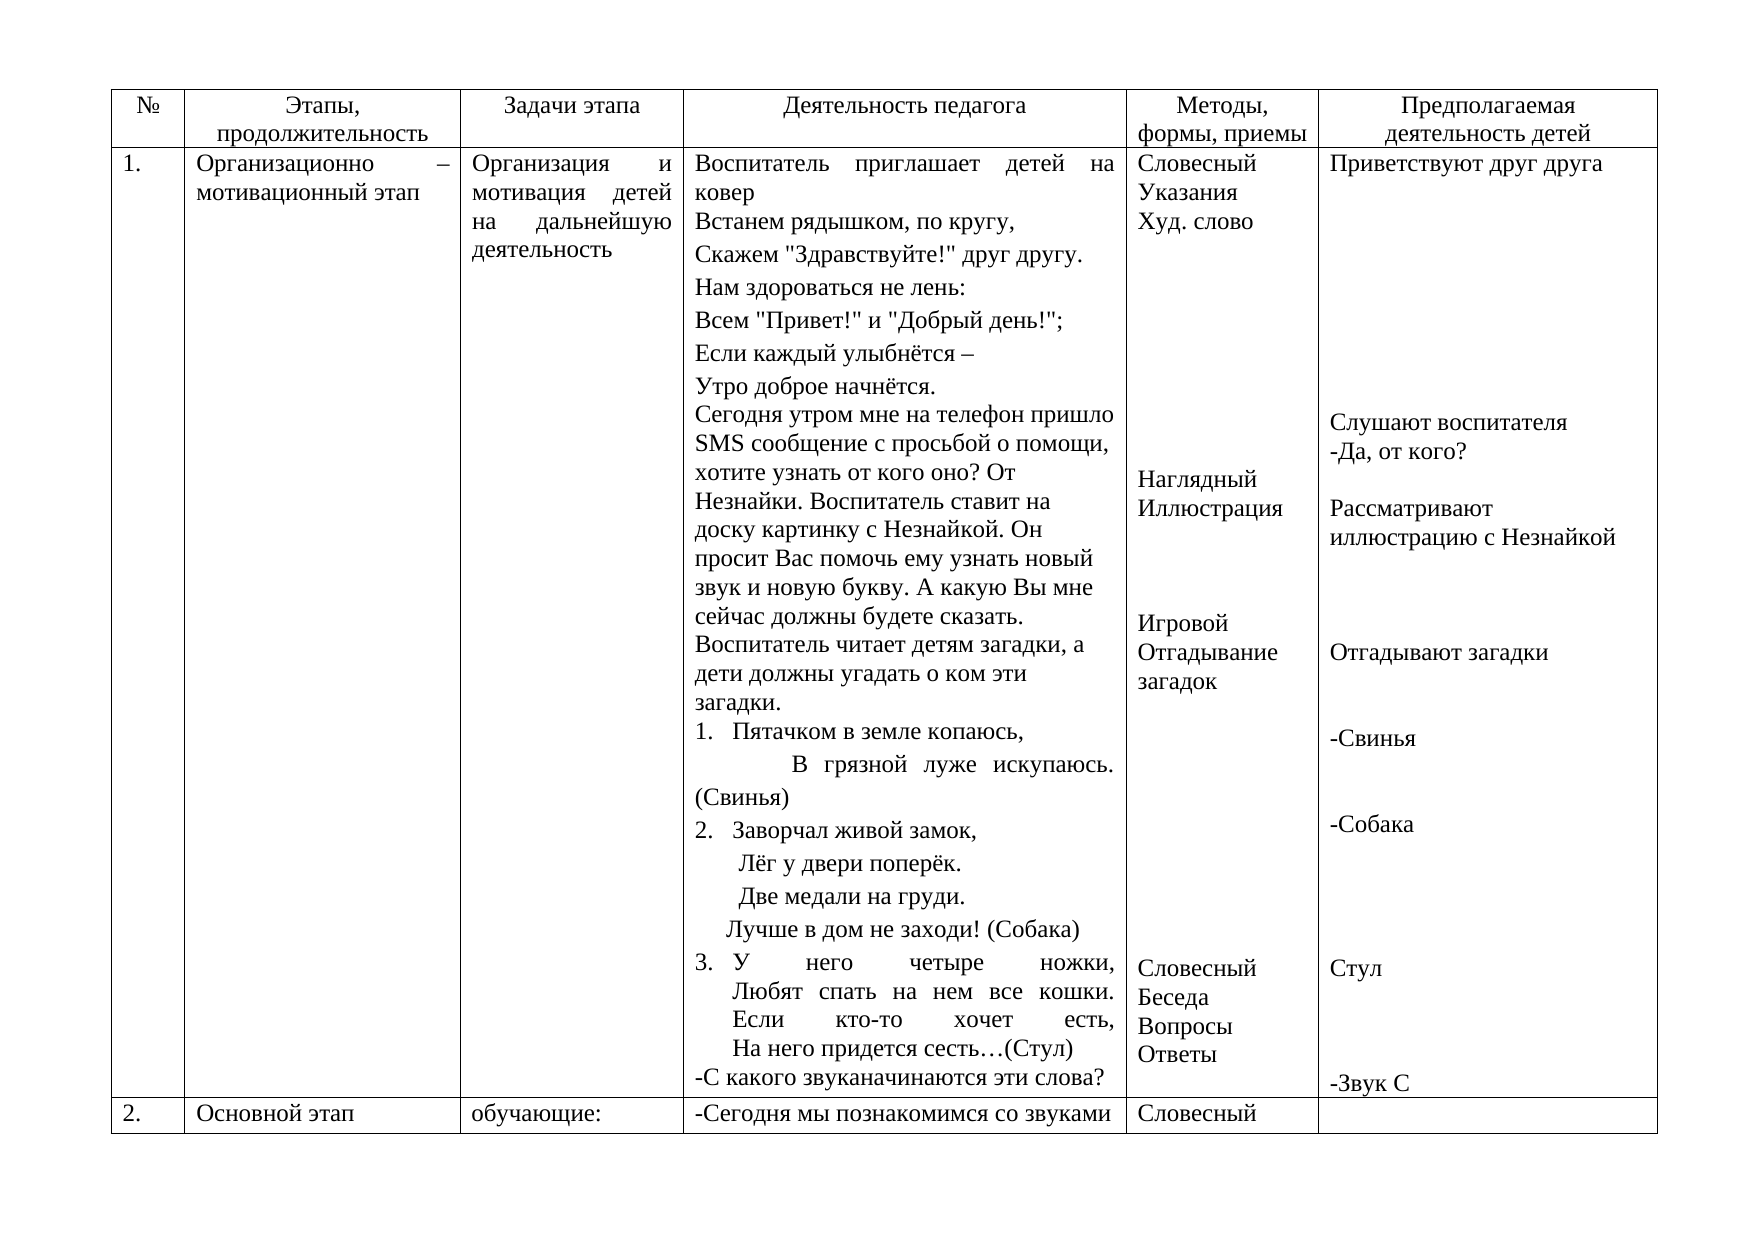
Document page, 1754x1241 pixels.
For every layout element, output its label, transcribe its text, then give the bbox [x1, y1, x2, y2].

table_cell Словесный Указания Худ. слово Наглядный Иллюстрация Игровой Отгадывание загадок Словесный Беседа Вопросы Ответы [1127, 148, 1318, 1097]
table_cell 1. [112, 148, 184, 1097]
table_header Методы, формы, приемы [1127, 90, 1318, 147]
table_cell Организация и мотивация детей на дальнейшую деятельность [461, 148, 683, 1097]
table_cell Воспитатель приглашает детей на ковер Встанем рядышком, по кругу, Скажем "Здравствуйте!" друг другу. Нам здороваться не лень: Всем "Привет!" и "Добрый день!"; Если каждый улыбнётся – Утро доброе начнётся. Сегодня утром мне на телефон пришло SMS сообщение с просьбой о помощи, хотите узнать от кого оно? От Незнайки. Воспитатель ставит на доску картинку с Незнайкой. Он просит Вас помочь ему узнать новый звук и новую букву. А какую Вы мне сейчас должны будете сказать. Воспитатель читает детям загадки, а дети должны угадать о ком эти загадки. Пятачком в земле копаюсь, В грязной луже искупаюсь. (Свинья) Заворчал живой замок, Лёг у двери поперёк. Две медали на груди. Лучше в дом не заходи! (Собака) У него четыре ножки, Любят спать на нем все кошки. Если кто-то хочет есть, На него придется сесть…(Стул) -С какого звуканачинаются эти слова? [684, 148, 1126, 1097]
table_cell 2. [112, 1098, 184, 1133]
table_cell Основной этап [185, 1098, 460, 1133]
table_header Деятельность педагога [684, 90, 1126, 147]
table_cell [1127, 1098, 1318, 1133]
table_header Этапы, продолжительность [185, 90, 460, 147]
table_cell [461, 1098, 683, 1133]
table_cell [1319, 1098, 1657, 1133]
table_header Задачи этапа [461, 90, 683, 147]
table_cell Приветствуют друг друга Слушают воспитателя -Да, от кого? Рассматривают иллюстрацию с Незнайкой Отгадывают загадки -Свинья -Собака Стул -Звук С [1319, 148, 1657, 1097]
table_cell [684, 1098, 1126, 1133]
table_header Предполагаемая деятельность детей [1319, 90, 1657, 147]
table_cell Организационно – мотивационный этап [185, 148, 460, 1097]
table_header № [112, 90, 184, 147]
